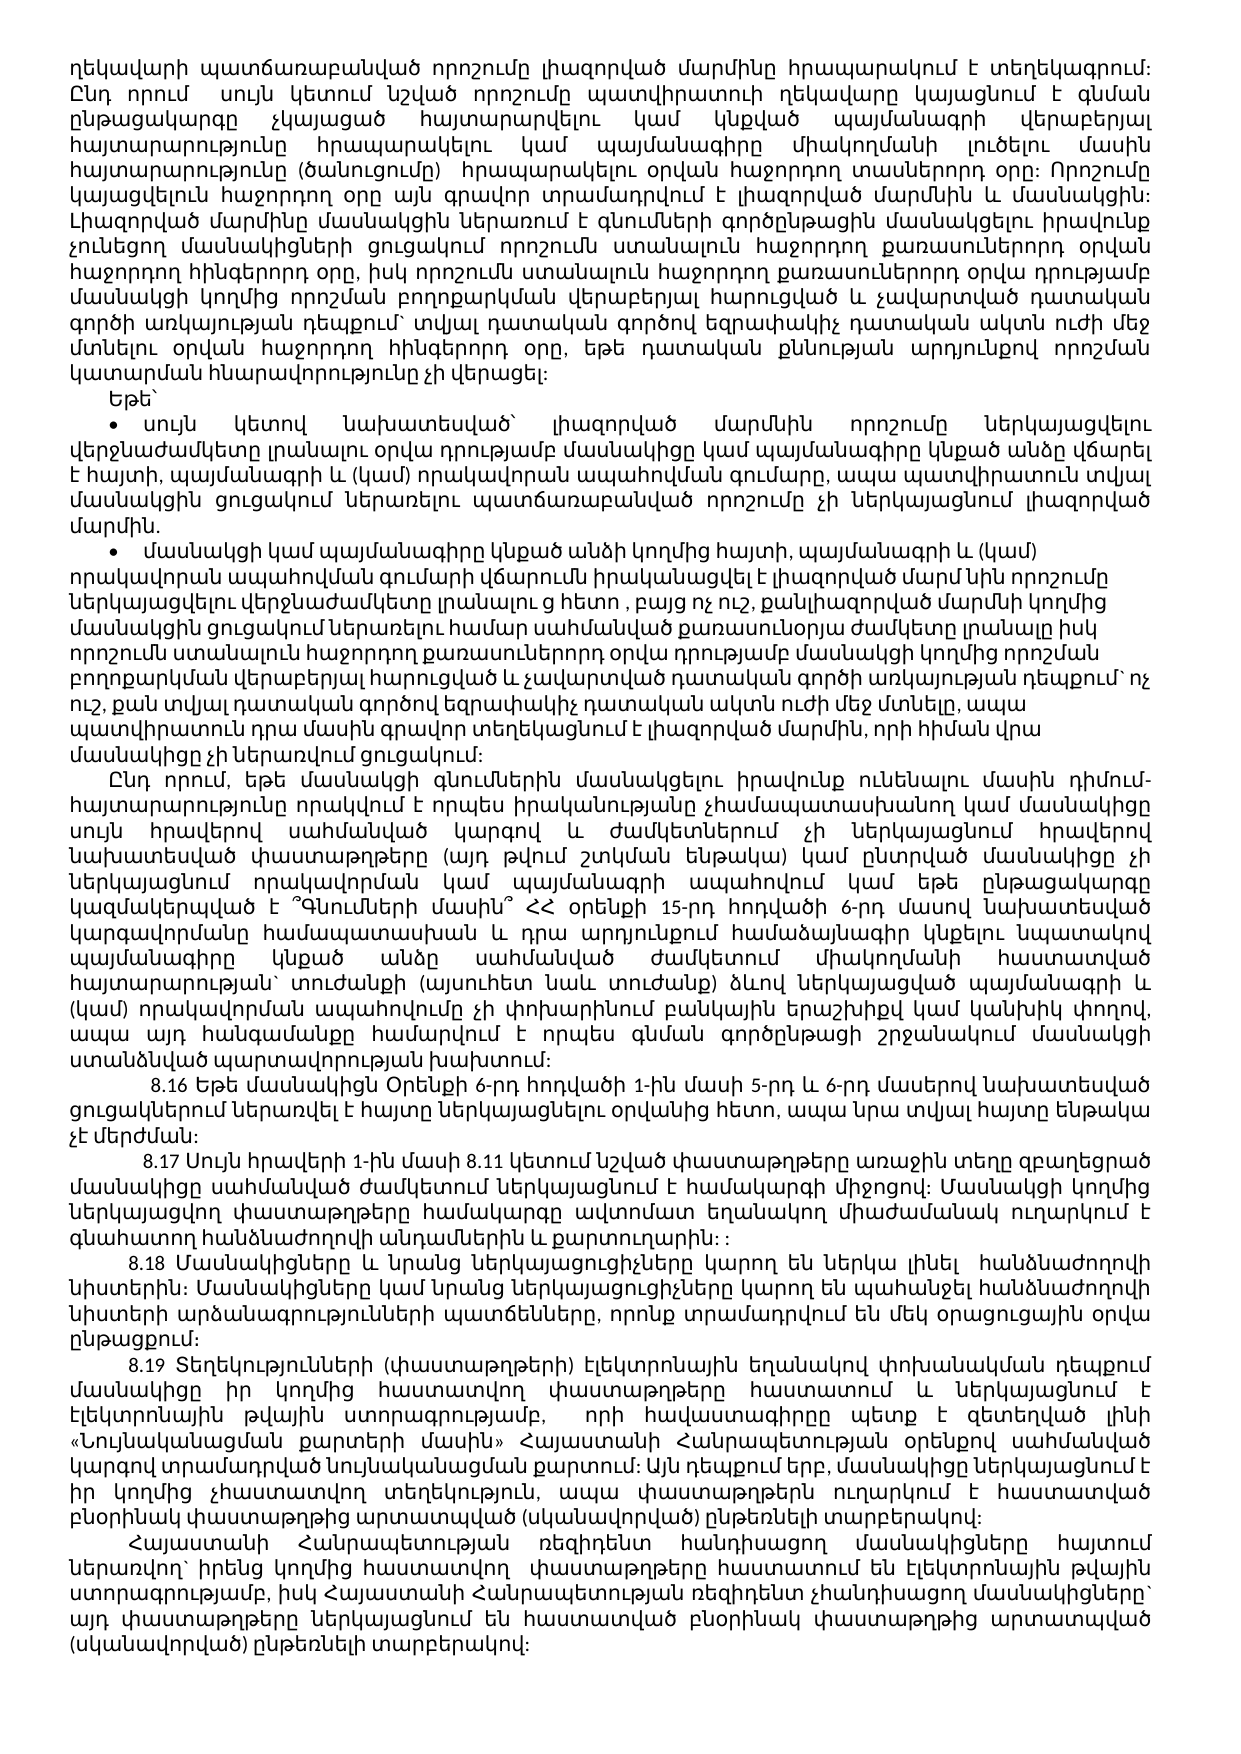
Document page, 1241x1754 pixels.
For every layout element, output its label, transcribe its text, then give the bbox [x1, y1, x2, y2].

text 8.19 Տեղեկությունների (փաստաթղթերի) էլեկտրոնային եղանակով փոխանակման դեպքում մասնակիցը իր կողմից հաստատվող փաստաթղթերը հաստատում և ներկայացնում է էլեկտրոնային թվային ստորագրությամբ, որի հավաստագիրըը պետք է զետեղված լինի «Նույնականացման քարտերի մասին» Հայաստանի Հանրապետության օրենքով սահմանված կարգով տրամադրված նույնականացման քարտում: Այն դեպքում երբ, մասնակիցը ներկայացնում է իր կողմից չհաստատվող տեղեկություն, ապա փաստաթղթերն ուղարկում է հաստատված բնօրինակ փաստաթղթից արտատպված (սկանավորված) ընթեռնելի տարբերակով: [69, 1352, 1152, 1530]
text 8.17 Սույն հրավերի 1-ին մասի 8.11 կետում նշված փաստաթղթերը առաջին տեղը զբաղեցրած մասնակիցը սահմանված ժամկետում ներկայացնում է համակարգի միջոցով: Մասնակցի կողմից ներկայացվող փաստաթղթերը համակարգը ավտոմատ եղանակող միաժամանակ ուղարկում է գնահատող հանձնաժողովի անդամներին և քարտուղարին: : [69, 1148, 1152, 1250]
text 8.16 Եթե մասնակիցն Օրենքի 6-րդ հոդվածի 1-ին մասի 5-րդ և 6-րդ մասերով նախատեսված ցուցակներում ներառվել է հայտը ներկայացնելու օրվանից հետո, ապա նրա տվյալ հայտը ենթակա չէ մերժման: [69, 1072, 1152, 1148]
text Հայաստանի Հանրապետության ռեզիդենտ հանդիսացող մասնակիցները հայտում ներառվող` իրենց կողմից հաստատվող փաստաթղթերը հաստատում են էլեկտրոնային թվային ստորագրությամբ, իսկ Հայաստանի Հանրապետության ռեզիդենտ չհանդիսացող մասնակիցները` այդ փաստաթղթերը ներկայացնում են հաստատված բնօրինակ փաստաթղթից արտատպված (սկանավորված) ընթեռնելի տարբերակով: [69, 1530, 1152, 1657]
text • մասնակցի կամ պայմանագիրը կնքած անձի կողմից հայտի, պայմանագրի և (կամ) որակավորան ապահովման գումարի վճարումն իրականացվել է լիազորված մարմ նին որոշումը ներկայացվելու վերջնաժամկետը լրանալու ց հետո , բայց ոչ ուշ, քանլիազորված մարմնի կողմից մասնակցին ցուցակում ներառելու համար սահմանված քառասունօրյա ժամկետը լրանալը իսկ որոշումն ստանալուն հաջորդող քառասուներորդ օրվա դրությամբ մասնակցի կողմից որոշման բողոքարկման վերաբերյալ հարուցված և չավարտված դատական գործի առկայության դեպքում` ոչ ուշ, քան տվյալ դատական գործով եզրափակիչ դատական ակտն ուժի մեջ մտնելը, ապա պատվիրատուն դրա մասին գրավոր տեղեկացնում է լիազորված մարմին, որի հիման վրա մասնակիցը չի ներառվում ցուցակում: [69, 538, 1152, 767]
text Ընդ որում, եթե մասնակցի գնումներին մասնակցելու իրավունք ունենալու մասին դիմում-հայտարարությունը որակվում է որպես իրականությանը չհամապատասխանող կամ մասնակիցը սույն հրավերով սահմանված կարգով և ժամկետներում չի ներկայացնում հրավերով նախատեսված փաստաթղթերը (այդ թվում շտկման ենթակա) կամ ընտրված մասնակիցը չի ներկայացնում որակավորման կամ պայմանագրի ապահովում կամ եթե ընթացակարգը կազմակերպված է ՞Գնումների մասին՞ ՀՀ օրենքի 15-րդ հոդվածի 6-րդ մասով նախատեսված կարգավորմանը համապատասխան և դրա արդյունքում համաձայնագիր կնքելու նպատակով պայմանագիրը կնքած անձը սահմանված ժամկետում միակողմանի հաստատված հայտարարության` տուժանքի (այսուհետ նաև տուժանք) ձևով ներկայացված պայմանագրի և (կամ) որակավորման ապահովումը չի փոխարինում բանկային երաշխիքվ կամ կանխիկ փողով, ապա այդ հանգամանքը համարվում է որպես գնման գործընթացի շրջանակում մասնակցի ստանձնված պարտավորության խախտում: [69, 767, 1152, 1072]
text • սույն կետով նախատեսված՝ լիազորված մարմնին որոշումը ներկայացվելու վերջնաժամկետը լրանալու օրվա դրությամբ մասնակիցը կամ պայմանագիրը կնքած անձը վճարել է հայտի, պայմանագրի և (կամ) որակավորան ապահովման գումարը, ապա պատվիրատուն տվյալ մասնակցին ցուցակում ներառելու պատճառաբանված որոշումը չի ներկայացնում լիազորված մարմին. [69, 411, 1152, 538]
text 8.18 Մասնակիցները և նրանց ներկայացուցիչները կարող են ներկա լինել հանձնաժողովի նիստերին։ Մասնակիցները կամ նրանց ներկայացուցիչները կարող են պահանջել հանձնաժողովի նիստերի արձանագրությունների պատճենները, որոնք տրամադրվում են մեկ օրացուցային օրվա ընթացքում։ [69, 1250, 1152, 1352]
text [69, 56, 1152, 386]
text Եթե՝ [69, 386, 1152, 411]
